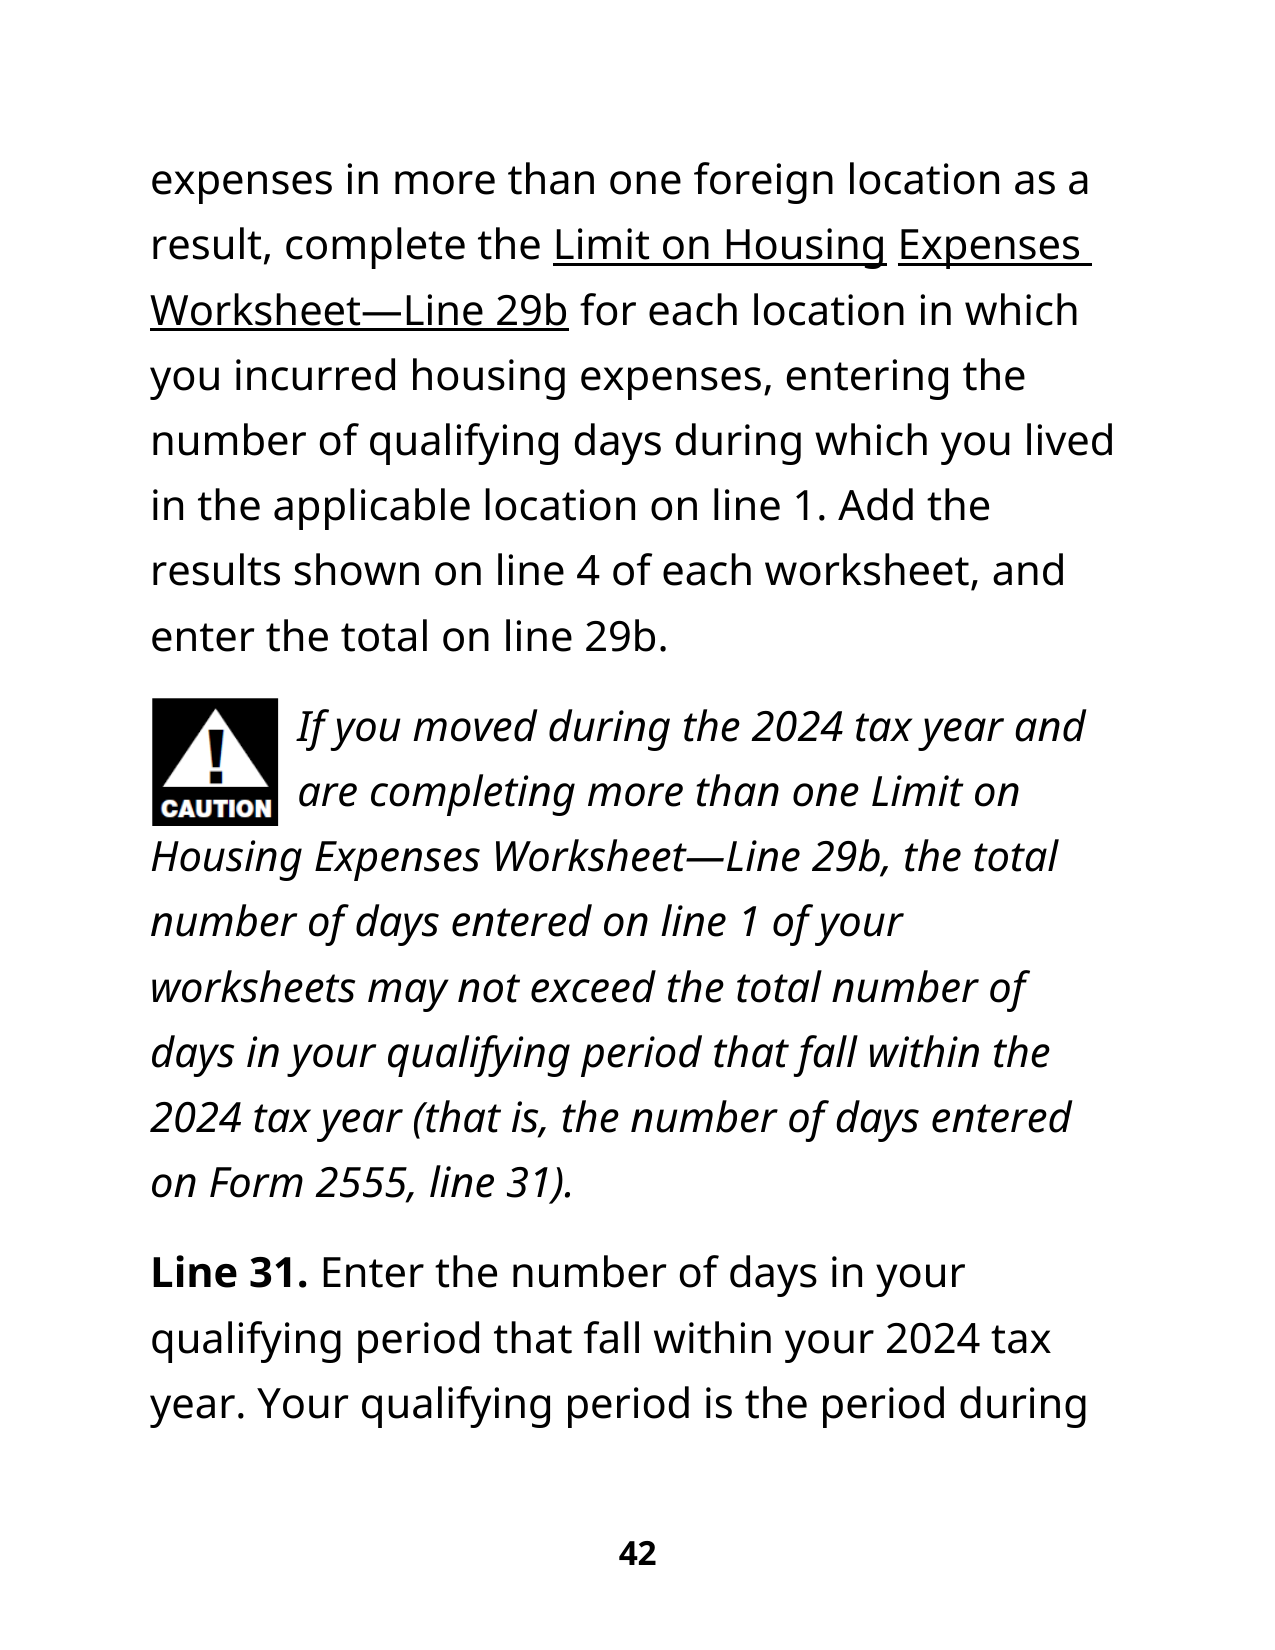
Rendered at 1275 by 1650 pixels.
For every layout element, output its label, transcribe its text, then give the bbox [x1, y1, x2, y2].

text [150, 1243, 1125, 1431]
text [150, 150, 1125, 663]
text If you moved during the 2024 tax year and are completing more than one Limit on Housing Expenses Worksheet—Line 29b, the total number of days entered on line 1 of your worksheets may not exceed the total number of days in your qualifying period that fall within the 2024 tax year (that is, the number of days entered on Form 2555, line 31). [150, 697, 1125, 1210]
